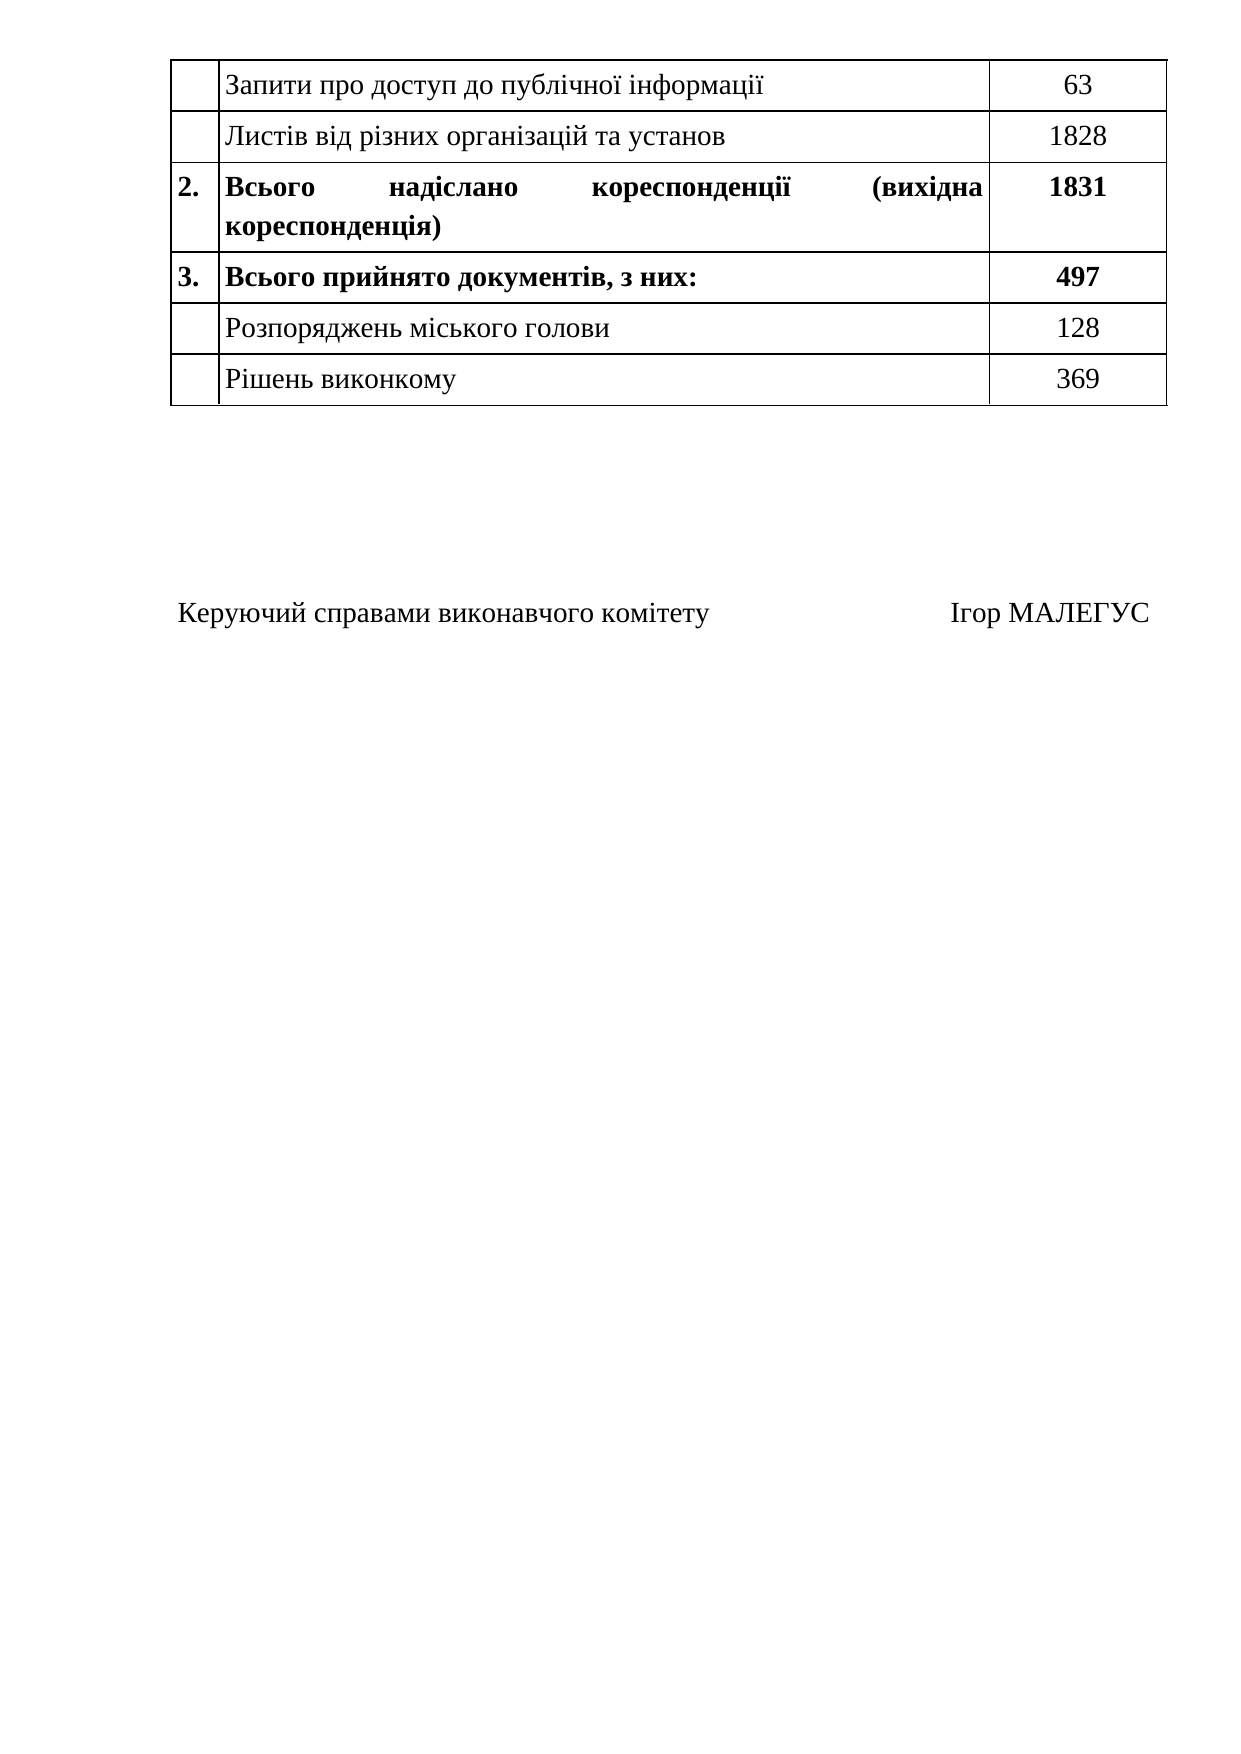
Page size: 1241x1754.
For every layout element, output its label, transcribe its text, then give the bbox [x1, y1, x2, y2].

table_cell 1831 [990, 163, 1166, 251]
table_cell Всього надіслано кореспонденції (вихідна кореспонденція) [220, 163, 989, 251]
table_cell Розпоряджень міського голови [220, 304, 989, 353]
table_cell 128 [990, 304, 1166, 353]
table_cell [172, 355, 218, 404]
table_cell [172, 61, 218, 110]
table_cell 2. [172, 163, 218, 251]
table_cell Всього прийнято документів, з них: [220, 253, 989, 302]
table_cell 63 [990, 61, 1166, 110]
table_cell 3. [172, 253, 218, 302]
table_cell 497 [990, 253, 1166, 302]
text Керуючий справами виконавчого комітету Ігор МАЛЕГУС [177, 595, 1181, 629]
table_cell [172, 112, 218, 161]
table_cell 1828 [990, 112, 1166, 161]
table_cell Листів від різних організацій та установ [220, 112, 989, 161]
table_cell Рішень виконкому [220, 355, 989, 404]
table_cell 369 [990, 355, 1166, 404]
table_cell Запити про доступ до публічної інформації [220, 61, 989, 110]
table_cell [172, 304, 218, 353]
